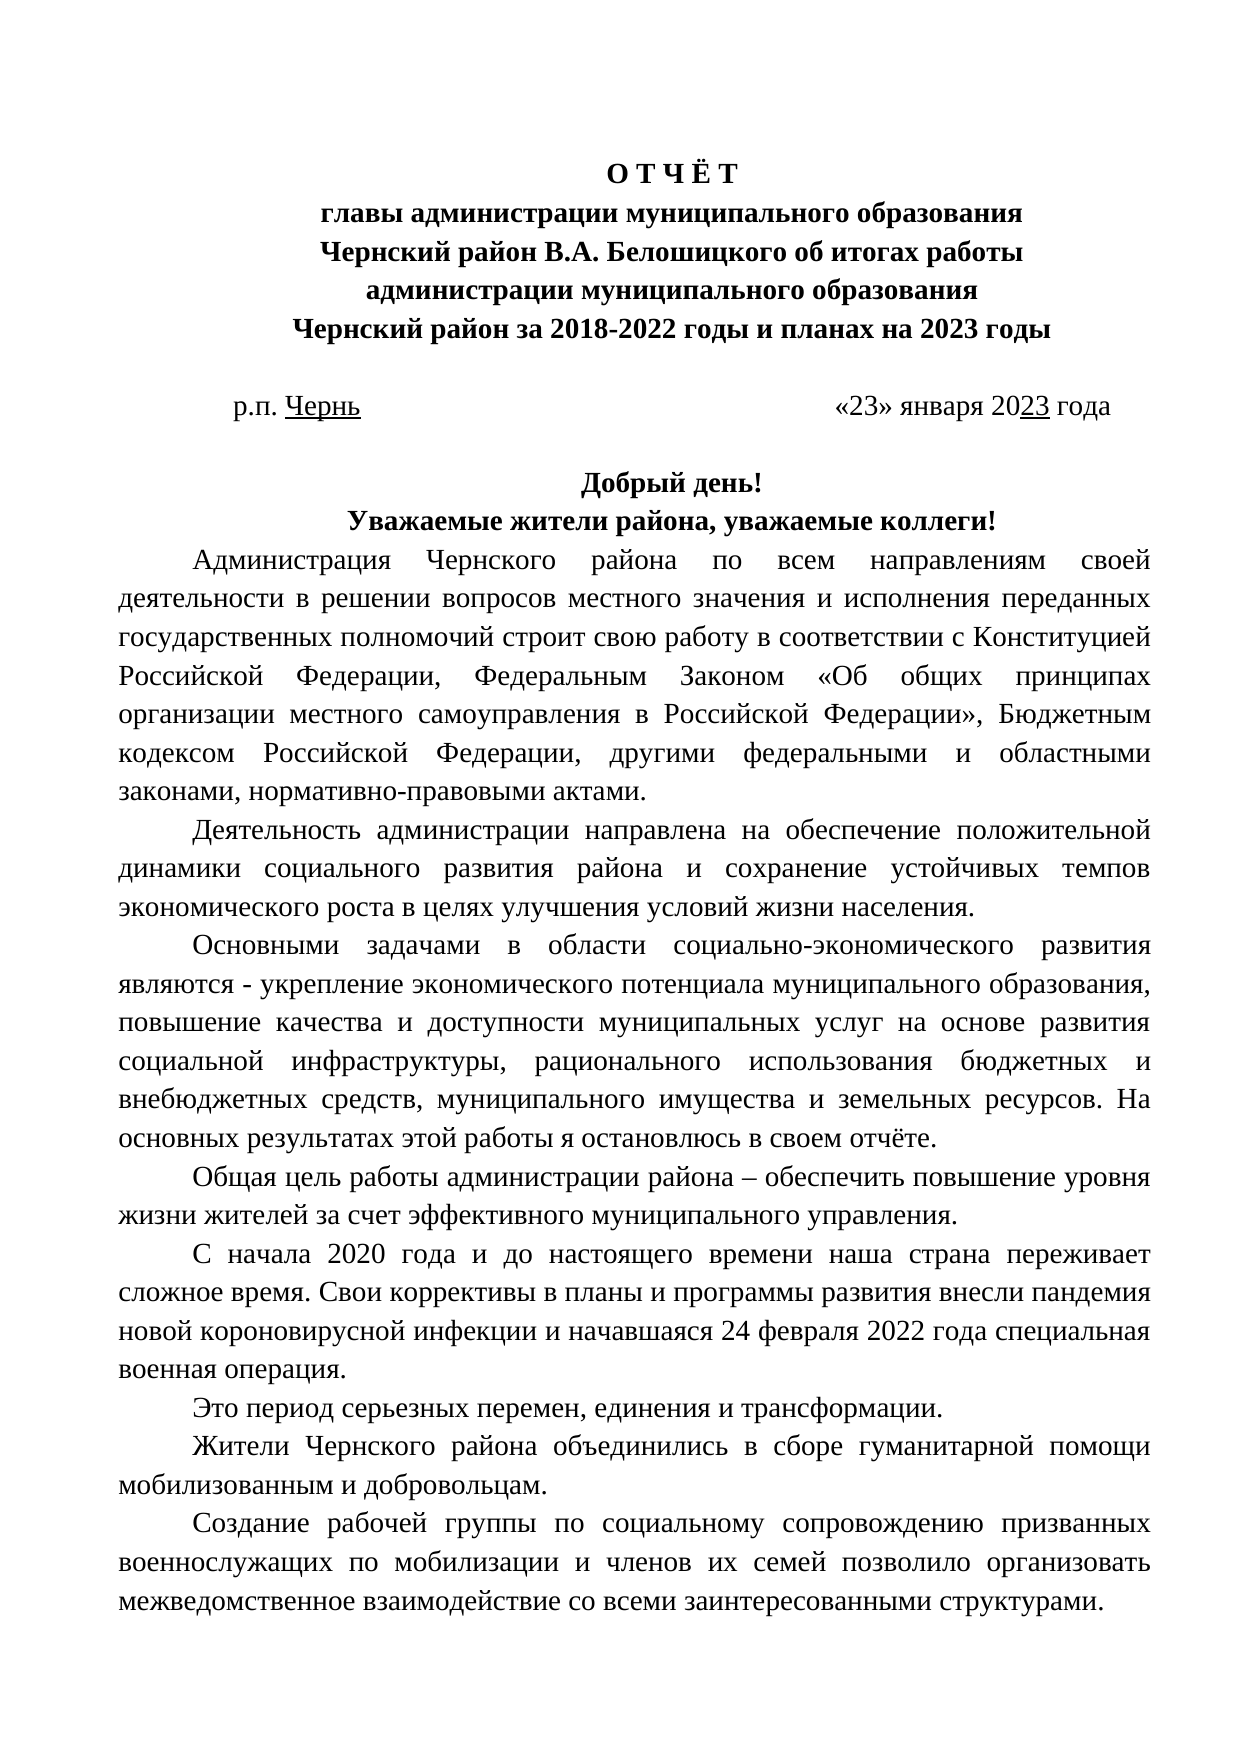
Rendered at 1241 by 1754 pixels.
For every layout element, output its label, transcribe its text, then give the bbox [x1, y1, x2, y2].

text О Т Ч Ё Т [118, 157, 1152, 190]
text Это период серьезных перемен, единения и трансформации. [118, 1390, 1152, 1423]
text Жители Чернского района объединились в сборе гуманитарной помощи мобилизованным и добровольцам. [118, 1428, 1152, 1501]
text администрации муниципального образования [118, 272, 1152, 306]
text Добрый день! [118, 465, 1152, 498]
text Чернский район В.А. Белошицкого об итогах работы [118, 234, 1152, 267]
text Основными задачами в области социально-экономического развития являются - укрепление экономического потенциала муниципального образования, повышение качества и доступности муниципальных услуг на основе развития социальной инфраструктуры, рационального использования бюджетных и внебюджетных средств, муниципального имущества и земельных ресурсов. На основных результатах этой работы я остановлюсь в своем отчёте. [118, 927, 1152, 1154]
text главы администрации муниципального образования [118, 195, 1152, 229]
text Деятельность администрации направлена на обеспечение положительной динамики социального развития района и сохранение устойчивых темпов экономического роста в целях улучшения условий жизни населения. [118, 812, 1152, 922]
text Общая цель работы администрации района – обеспечить повышение уровня жизни жителей за счет эффективного муниципального управления. [118, 1159, 1152, 1231]
text С начала 2020 года и до настоящего времени наша страна переживает сложное время. Свои коррективы в планы и программы развития внесли пандемия новой короновирусной инфекции и начавшаяся 24 февраля 2022 года специальная военная операция. [118, 1236, 1152, 1385]
text р.п. Чернь «23» января 2023 года [118, 388, 1152, 421]
text Создание рабочей группы по социальному сопровождению призванных военнослужащих по мобилизации и членов их семей позволило организовать межведомственное взаимодействие со всеми заинтересованными структурами. [118, 1506, 1152, 1616]
text Уважаемые жители района, уважаемые коллеги! [118, 503, 1152, 537]
text Чернский район за 2018-2022 годы и планах на 2023 годы [118, 311, 1152, 344]
text Администрация Чернского района по всем направлениям своей деятельности в решении вопросов местного значения и исполнения переданных государственных полномочий строит свою работу в соответствии с Конституцией Российской Федерации, Федеральным Законом «Об общих принципах организации местного самоуправления в Российской Федерации», Бюджетным кодексом Российской Федерации, другими федеральными и областными законами, нормативно-правовыми актами. [118, 542, 1152, 807]
